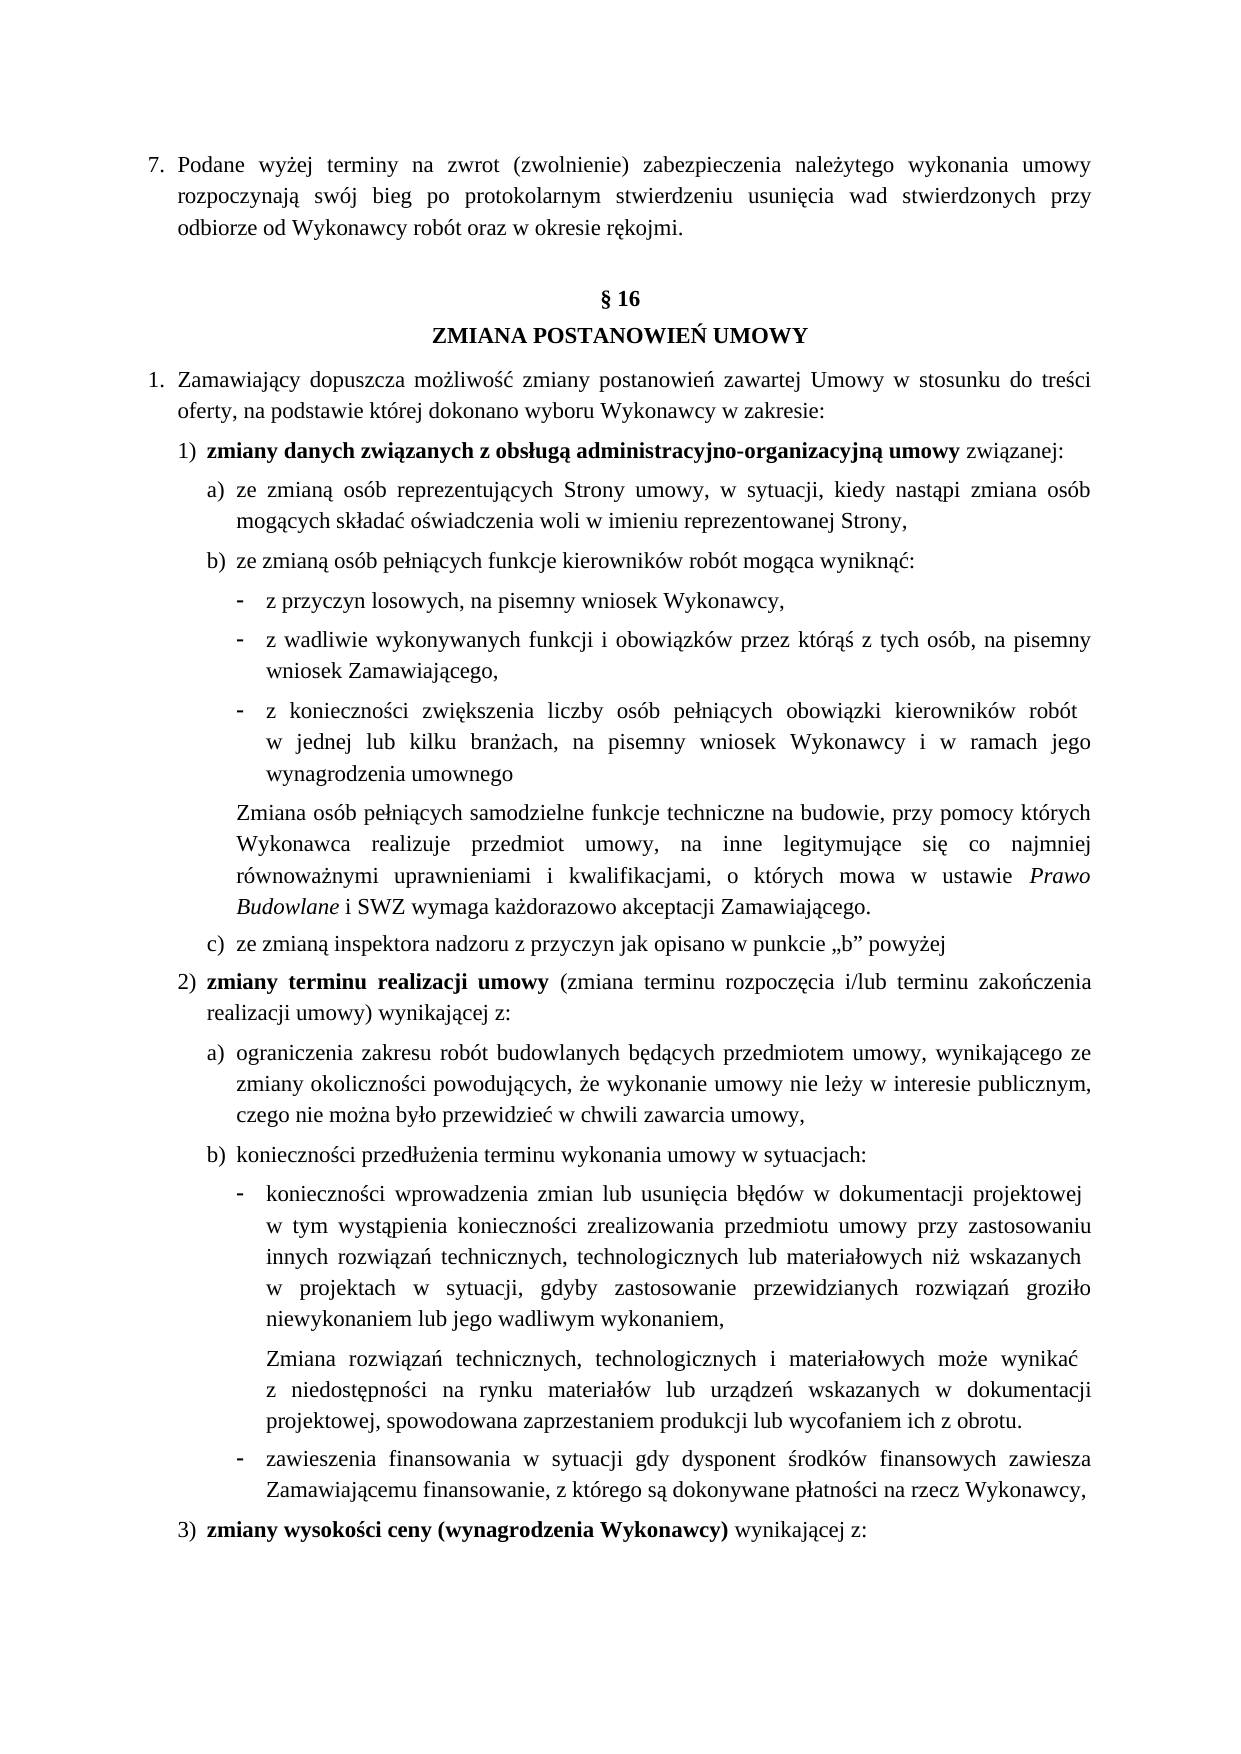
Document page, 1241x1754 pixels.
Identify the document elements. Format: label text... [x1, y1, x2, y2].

text § 16 [148, 281, 1093, 312]
list Zamawiający dopuszcza możliwość zmiany postanowień zawartej Umowy w stosunku do treści oferty, na podstawie której dokonano wyboru Wykonawcy w zakresie: [148, 362, 1093, 425]
list ograniczenia zakresu robót budowlanych będących przedmiotem umowy, wynikającego ze zmiany okoliczności powodujących, że wykonanie umowy nie leży w interesie publicznym, czego nie można było przewidzieć w chwili zawarcia umowy, [207, 1035, 1093, 1129]
list ze zmianą osób pełniących funkcje kierowników robót mogąca wyniknąć: [207, 543, 1093, 575]
list konieczności przedłużenia terminu wykonania umowy w sytuacjach: [207, 1137, 1093, 1168]
list zmiany wysokości ceny (wynagrodzenia Wykonawcy) wynikającej z: [177, 1512, 1093, 1543]
list konieczności wprowadzenia zmian lub usunięcia błędów w dokumentacji projektowej w tym wystąpienia konieczności zrealizowania przedmiotu umowy przy zastosowaniu innych rozwiązań technicznych, technologicznych lub materiałowych niż wskazanych w projektach w sytuacji, gdyby zastosowanie przewidzianych rozwiązań groziło niewykonaniem lub jego wadliwym wykonaniem, [236, 1177, 1093, 1333]
list zawieszenia finansowania w sytuacji gdy dysponent środków finansowych zawiesza Zamawiającemu finansowanie, z którego są dokonywane płatności na rzecz Wykonawcy, [236, 1441, 1093, 1504]
list ze zmianą osób reprezentujących Strony umowy, w sytuacji, kiedy nastąpi zmiana osób mogących składać oświadczenia woli w imieniu reprezentowanej Strony, [207, 473, 1093, 535]
list zmiany terminu realizacji umowy (zmiana terminu rozpoczęcia i/lub terminu zakończenia realizacji umowy) wynikającej z: [177, 964, 1093, 1027]
text Zmiana osób pełniących samodzielne funkcje techniczne na budowie, przy pomocy których Wykonawca realizuje przedmiot umowy, na inne legitymujące się co najmniej równoważnymi uprawnieniami i kwalifikacjami, o których mowa w ustawie Prawo Budowlane i SWZ wymaga każdorazowo akceptacji Zamawiającego. [236, 796, 1093, 921]
list z wadliwie wykonywanych funkcji i obowiązków przez którąś z tych osób, na pisemny wniosek Zamawiającego, [236, 623, 1093, 685]
list zmiany danych związanych z obsługą administracyjno-organizacyjną umowy związanej: [177, 433, 1093, 464]
text ZMIANA POSTANOWIEŃ UMOWY [148, 318, 1093, 350]
text Zmiana rozwiązań technicznych, technologicznych i materiałowych może wynikać z niedostępności na rynku materiałów lub urządzeń wskazanych w dokumentacji projektowej, spowodowana zaprzestaniem produkcji lub wycofaniem ich z obrotu. [266, 1341, 1093, 1435]
list Podane wyżej terminy na zwrot (zwolnienie) zabezpieczenia należytego wykonania umowy rozpoczynają swój bieg po protokolarnym stwierdzeniu usunięcia wad stwierdzonych przy odbiorze od Wykonawcy robót oraz w okresie rękojmi. [148, 148, 1093, 241]
list z konieczności zwiększenia liczby osób pełniących obowiązki kierowników robót w jednej lub kilku branżach, na pisemny wniosek Wykonawcy i w ramach jego wynagrodzenia umownego [236, 693, 1093, 787]
list z przyczyn losowych, na pisemny wniosek Wykonawcy, [236, 583, 1093, 614]
text c) ze zmianą inspektora nadzoru z przyczyn jak opisano w punkcie „b” powyżej [148, 927, 1093, 958]
